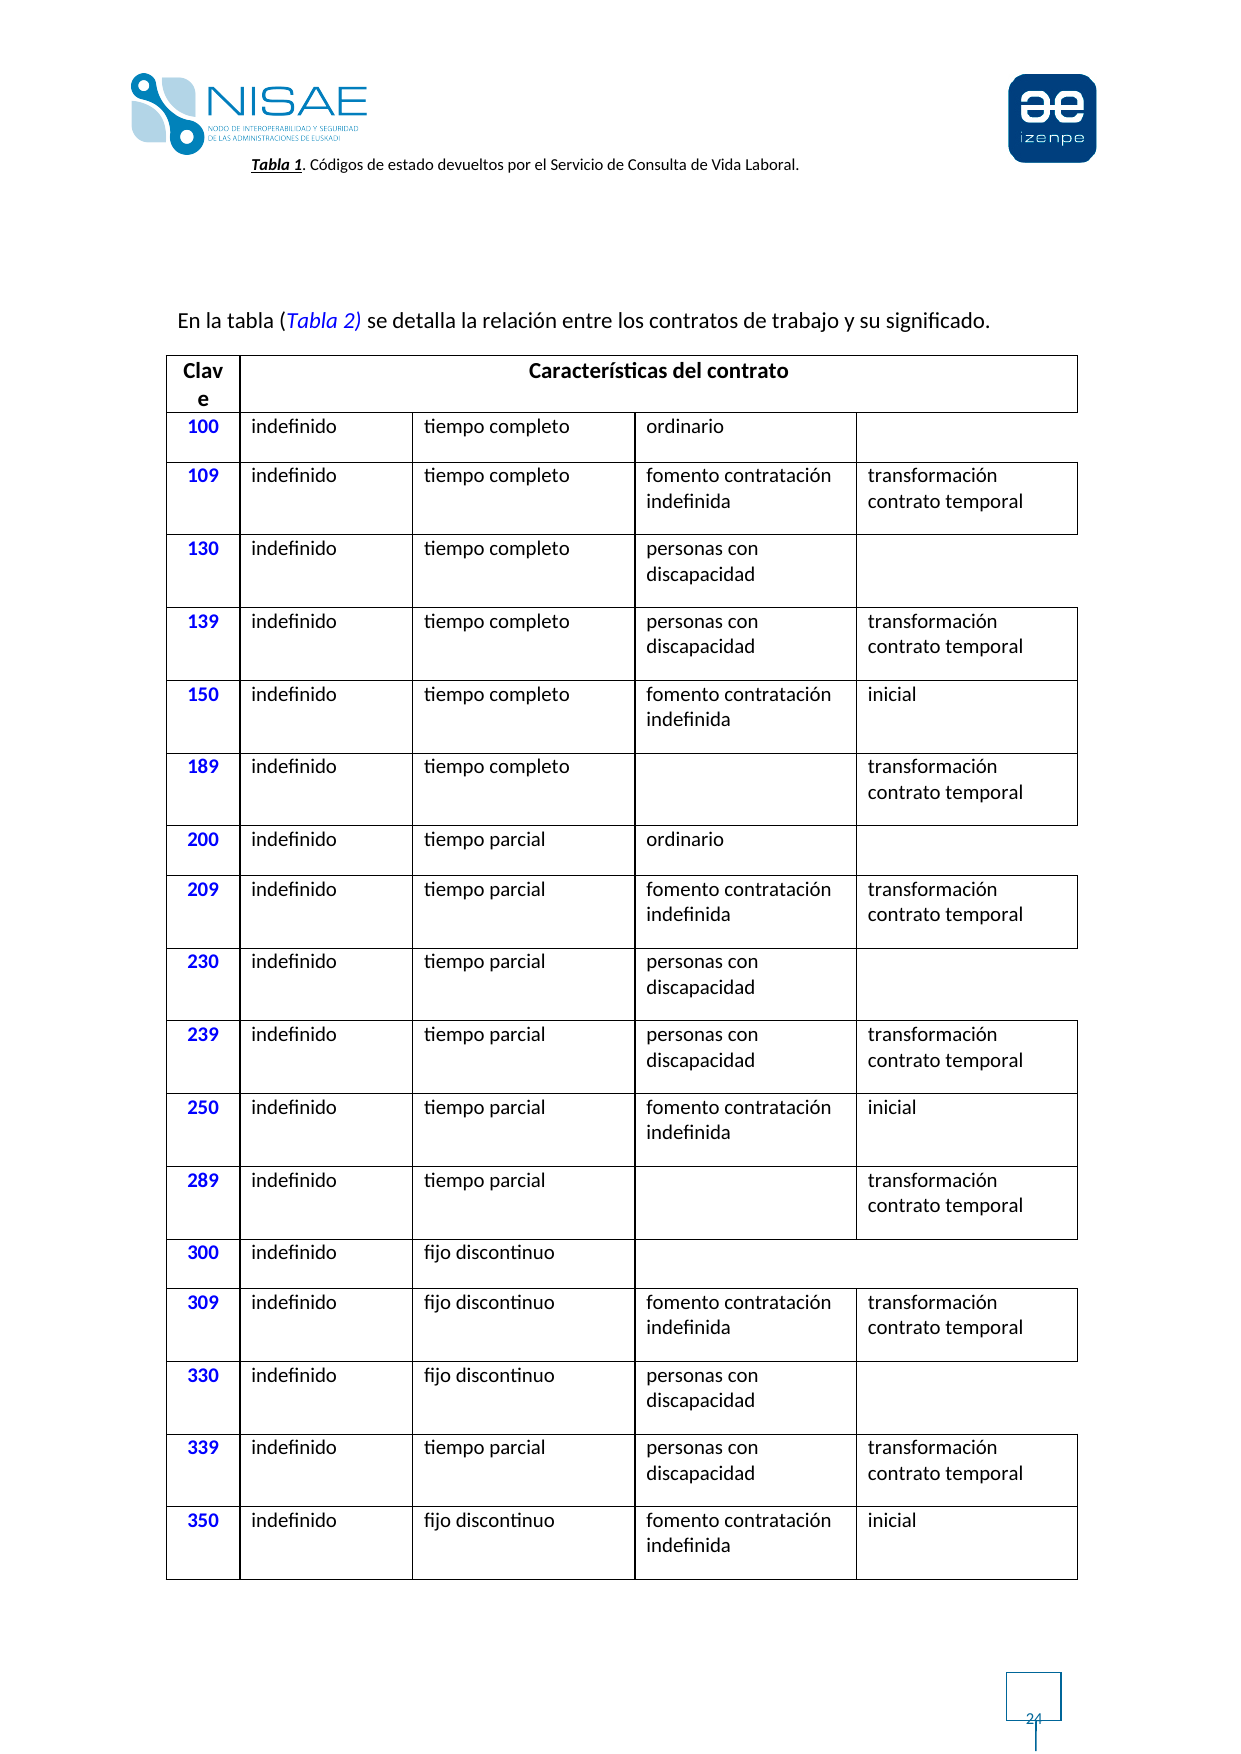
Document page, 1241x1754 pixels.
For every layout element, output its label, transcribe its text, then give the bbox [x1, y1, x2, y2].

picture [139, 81, 148, 90]
table_cell indefinido [241, 1435, 412, 1506]
table_cell indefinido [241, 413, 412, 462]
table_cell 100 [167, 413, 239, 462]
table_cell indefinido [241, 949, 412, 1020]
table_cell personas con discapacidad [636, 1021, 856, 1093]
table_cell 189 [167, 754, 239, 825]
table_cell 230 [167, 949, 239, 1020]
table_cell indefinido [241, 463, 412, 534]
picture [1007, 74, 1097, 163]
table_cell fijo discontinuo [413, 1289, 634, 1361]
table_cell 239 [167, 1021, 239, 1093]
picture [118, 73, 180, 155]
text Tabla 1. Códigos de estado devueltos por el Servicio de Consulta de Vida Laboral. [251, 155, 1063, 175]
table_cell indefinido [241, 754, 412, 825]
table_cell tiempo parcial [413, 1435, 634, 1506]
table_cell indefinido [241, 1094, 412, 1166]
table_cell 300 [167, 1240, 239, 1288]
table_cell tiempo parcial [413, 876, 634, 948]
table_cell ordinario [636, 826, 856, 875]
table_cell fijo discontinuo [413, 1507, 634, 1579]
table_cell fijo discontinuo [413, 1240, 634, 1288]
table_header Clave [167, 356, 239, 412]
table_cell 139 [167, 608, 239, 680]
table_cell indefinido [241, 1021, 412, 1093]
table_cell transformación contrato temporal [857, 1435, 1077, 1506]
table_cell indefinido [241, 1362, 412, 1433]
table_cell fomento contratación indefinida [636, 876, 856, 948]
table_cell fomento contratación indefinida [636, 1289, 856, 1361]
table_cell indefinido [241, 1167, 412, 1238]
table_cell indefinido [241, 608, 412, 680]
table_cell tiempo completo [413, 754, 634, 825]
picture [149, 73, 386, 155]
table_cell transformación contrato temporal [857, 1021, 1077, 1093]
table_cell 130 [167, 535, 239, 607]
table_cell fomento contratación indefinida [636, 1094, 856, 1166]
table_cell 350 [167, 1507, 239, 1579]
table_cell tiempo completo [413, 681, 634, 752]
picture [181, 131, 193, 143]
table_cell 330 [167, 1362, 239, 1433]
table_cell personas con discapacidad [636, 608, 856, 680]
table_cell personas con discapacidad [636, 535, 856, 607]
table_cell tiempo parcial [413, 1094, 634, 1166]
table_cell personas con discapacidad [636, 1362, 856, 1433]
table_cell indefinido [241, 681, 412, 752]
table_cell tiempo completo [413, 535, 634, 607]
table_cell transformación contrato temporal [857, 463, 1077, 534]
table_cell indefinido [241, 1240, 412, 1288]
table_cell transformación contrato temporal [857, 608, 1077, 680]
table_cell tiempo completo [413, 608, 634, 680]
table_cell personas con discapacidad [636, 949, 856, 1020]
table_cell tiempo parcial [413, 826, 634, 875]
table_cell 209 [167, 876, 239, 948]
table_cell transformación contrato temporal [857, 754, 1077, 825]
table_cell [636, 1167, 856, 1238]
table_cell 150 [167, 681, 239, 752]
table_header Características del contrato [241, 356, 1077, 412]
table_cell [636, 754, 856, 825]
table_cell transformación contrato temporal [857, 876, 1077, 948]
table_cell fijo discontinuo [413, 1362, 634, 1433]
table_cell indefinido [241, 1507, 412, 1579]
table_cell inicial [857, 1094, 1077, 1166]
table_cell tiempo parcial [413, 1167, 634, 1238]
table_cell fomento contratación indefinida [636, 463, 856, 534]
table_cell inicial [857, 681, 1077, 752]
table_cell indefinido [241, 876, 412, 948]
table_cell tiempo completo [413, 463, 634, 534]
table_cell inicial [857, 1507, 1077, 1579]
table_cell indefinido [241, 826, 412, 875]
table_cell indefinido [241, 535, 412, 607]
table_cell fomento contratación indefinida [636, 1507, 856, 1579]
table_cell fomento contratación indefinida [636, 681, 856, 752]
table_cell 339 [167, 1435, 239, 1506]
table_cell personas con discapacidad [636, 1435, 856, 1506]
table_cell 250 [167, 1094, 239, 1166]
table_cell tiempo completo [413, 413, 634, 462]
table_cell tiempo parcial [413, 949, 634, 1020]
table_cell 309 [167, 1289, 239, 1361]
table_cell 200 [167, 826, 239, 875]
table_cell tiempo parcial [413, 1021, 634, 1093]
table_cell ordinario [636, 413, 856, 462]
table_cell indefinido [241, 1289, 412, 1361]
table_cell 289 [167, 1167, 239, 1238]
table_cell transformación contrato temporal [857, 1167, 1077, 1238]
table_cell transformación contrato temporal [857, 1289, 1077, 1361]
table_cell 109 [167, 463, 239, 534]
text En la tabla (Tabla 2) se detalla la relación entre los contratos de trabajo y su significado. [177, 306, 1063, 334]
